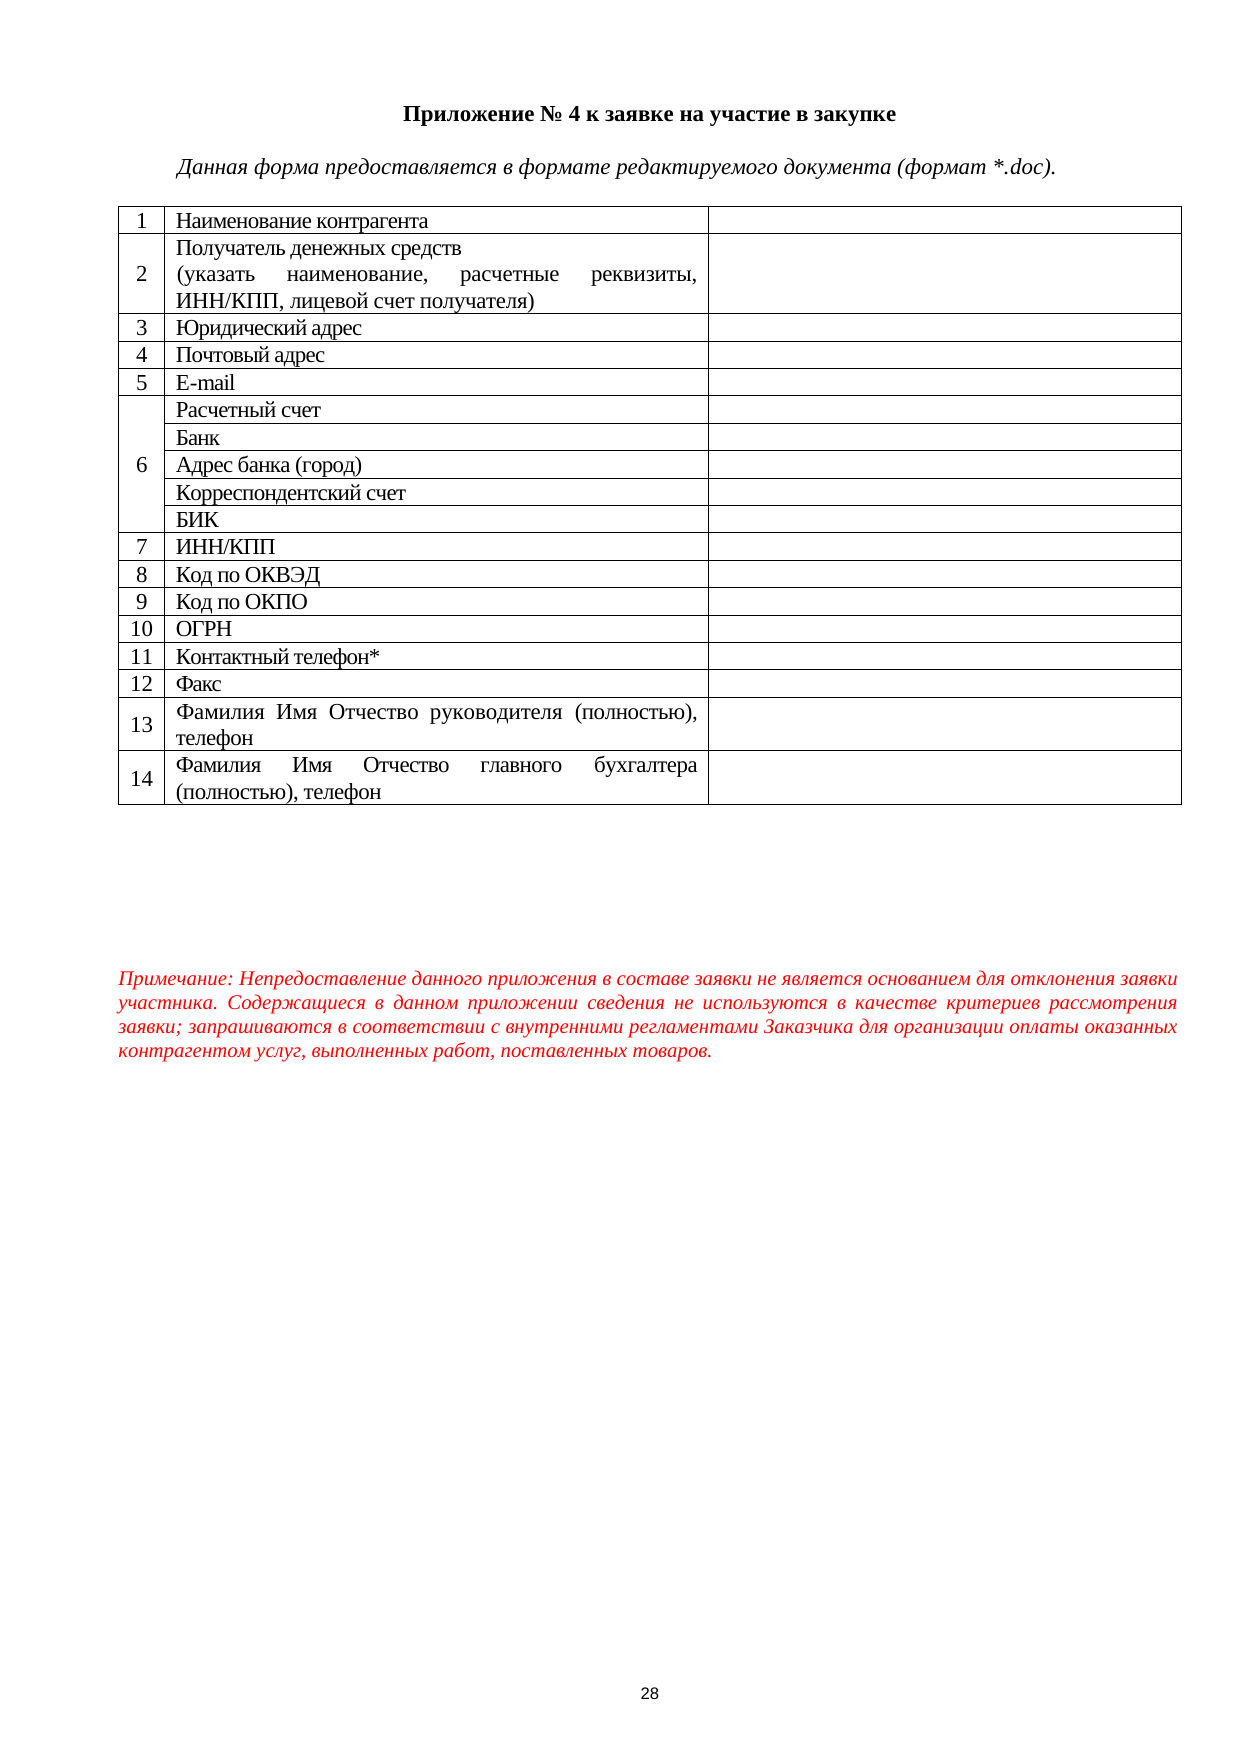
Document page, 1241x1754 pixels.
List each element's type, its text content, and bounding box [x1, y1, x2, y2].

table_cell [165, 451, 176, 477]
table_cell [709, 234, 1181, 313]
table_cell [709, 424, 1181, 450]
table_cell [709, 643, 1181, 669]
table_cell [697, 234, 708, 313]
table_cell [709, 561, 1181, 587]
table_cell [709, 396, 1181, 423]
table_cell [709, 369, 1181, 395]
table_cell 2 [119, 234, 164, 313]
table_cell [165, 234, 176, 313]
text Приложение № 4 к заявке на участие в закупке [118, 100, 1181, 127]
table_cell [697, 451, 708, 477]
table_cell 13 [119, 698, 164, 750]
table_cell [709, 670, 1181, 697]
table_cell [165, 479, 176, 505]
table_cell [709, 698, 1181, 750]
table_cell [709, 616, 1181, 642]
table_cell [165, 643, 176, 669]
table_cell [709, 342, 1181, 368]
table_cell [709, 588, 1181, 614]
table_header [709, 207, 1181, 233]
table_cell [709, 451, 1181, 477]
table_cell [709, 314, 1181, 341]
table_cell [709, 479, 1181, 505]
table_cell [709, 751, 1181, 804]
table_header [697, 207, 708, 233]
table_cell [709, 533, 1181, 560]
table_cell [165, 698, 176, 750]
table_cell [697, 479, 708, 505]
text Данная форма предоставляется в формате редактируемого документа (формат *.doc). [118, 153, 1181, 179]
table_cell 6 [119, 396, 164, 532]
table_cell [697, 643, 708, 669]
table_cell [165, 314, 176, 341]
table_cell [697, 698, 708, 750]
table_cell Фамилия Имя Отчество главного бухгалтера (полностью), телефон [165, 751, 708, 804]
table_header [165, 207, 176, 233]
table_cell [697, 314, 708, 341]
table_cell [709, 506, 1181, 532]
table_cell 14 [119, 751, 164, 804]
text Примечание: Непредоставление данного приложения в составе заявки не является основанием для отклонения заявки участника. Содержащиеся в данном приложении сведения не используются в качестве критериев рассмотрения заявки; запрашиваются в соответствии с внутренними регламентами Заказчика для организации оплаты оказанных контрагентом услуг, выполненных работ, поставленных товаров. [118, 966, 1181, 1062]
